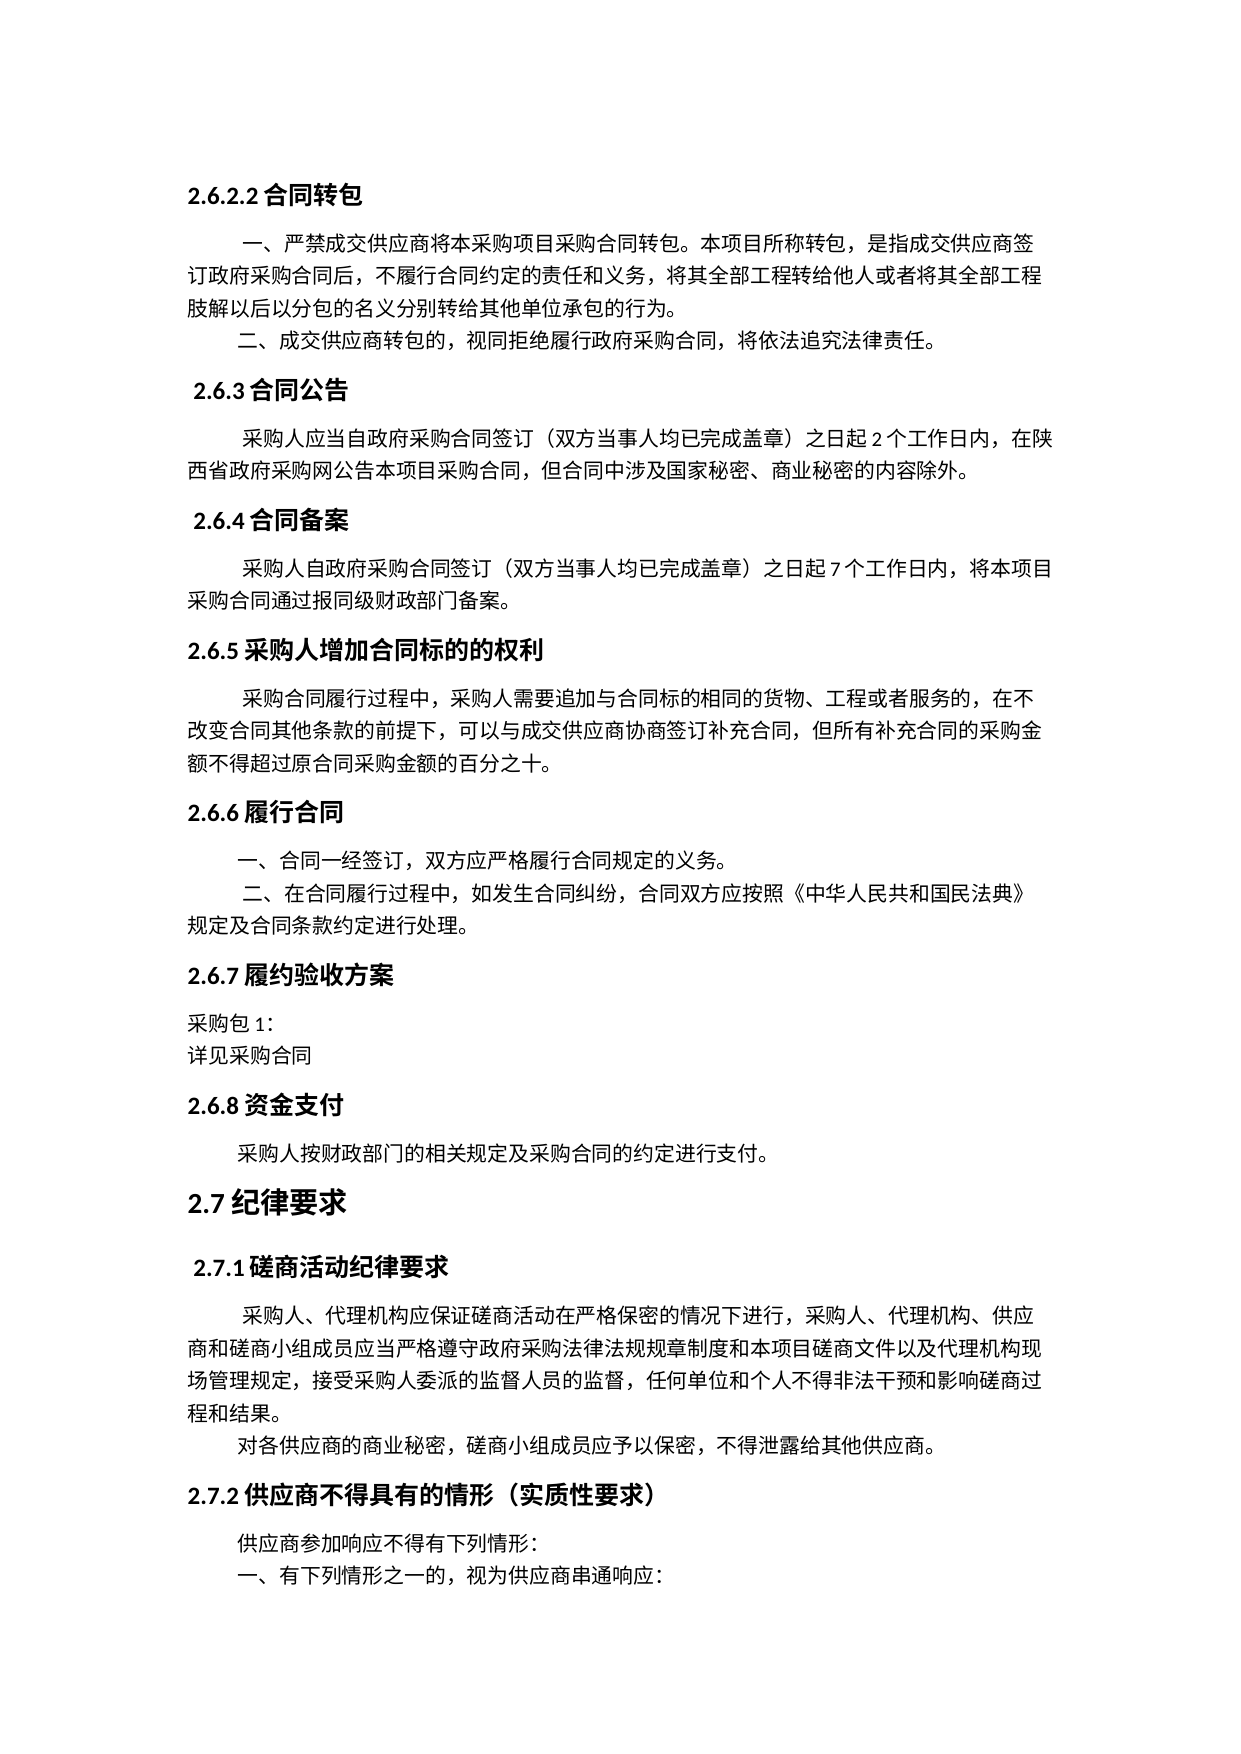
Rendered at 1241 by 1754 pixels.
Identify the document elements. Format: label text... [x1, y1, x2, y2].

text 2.6.4合同备案 [187, 487, 1053, 552]
text 供应商参加响应不得有下列情形： [187, 1527, 1053, 1559]
text 2.7.1磋商活动纪律要求 [187, 1234, 1053, 1299]
text 采购人自政府采购合同签订（双方当事人均已完成盖章）之日起7个工作日内，将本项目采购合同通过报同级财政部门备案。 [187, 552, 1053, 617]
text 采购人按财政部门的相关规定及采购合同的约定进行支付。 [187, 1137, 1053, 1169]
text 2.6.2.2合同转包 [187, 162, 1053, 227]
text 2.6.7履约验收方案 [187, 942, 1053, 1007]
text 对各供应商的商业秘密，磋商小组成员应予以保密，不得泄露给其他供应商。 [187, 1429, 1053, 1462]
text 2.6.3合同公告 [187, 357, 1053, 422]
text 采购包1： [187, 1007, 1053, 1039]
text 二、在合同履行过程中，如发生合同纠纷，合同双方应按照《中华人民共和国民法典》规定及合同条款约定进行处理。 [187, 877, 1053, 942]
text 采购合同履行过程中，采购人需要追加与合同标的相同的货物、工程或者服务的，在不改变合同其他条款的前提下，可以与成交供应商协商签订补充合同，但所有补充合同的采购金额不得超过原合同采购金额的百分之十。 [187, 682, 1053, 779]
text 采购人应当自政府采购合同签订（双方当事人均已完成盖章）之日起2个工作日内，在陕西省政府采购网公告本项目采购合同，但合同中涉及国家秘密、商业秘密的内容除外。 [187, 422, 1053, 487]
text 2.6.6履行合同 [187, 779, 1053, 844]
text 采购人、代理机构应保证磋商活动在严格保密的情况下进行，采购人、代理机构、供应商和磋商小组成员应当严格遵守政府采购法律法规规章制度和本项目磋商文件以及代理机构现场管理规定，接受采购人委派的监督人员的监督，任何单位和个人不得非法干预和影响磋商过程和结果。 [187, 1299, 1053, 1429]
text 2.7纪律要求 [187, 1169, 1053, 1234]
text 2.7.2供应商不得具有的情形（实质性要求） [187, 1462, 1053, 1527]
text 2.6.8资金支付 [187, 1072, 1053, 1137]
text 二、成交供应商转包的，视同拒绝履行政府采购合同，将依法追究法律责任。 [187, 324, 1053, 357]
text 2.6.5采购人增加合同标的的权利 [187, 617, 1053, 682]
text 详见采购合同 [187, 1039, 1053, 1072]
text 一、合同一经签订，双方应严格履行合同规定的义务。 [187, 844, 1053, 877]
text 一、有下列情形之一的，视为供应商串通响应： [187, 1559, 1053, 1592]
text 一、严禁成交供应商将本采购项目采购合同转包。本项目所称转包，是指成交供应商签订政府采购合同后，不履行合同约定的责任和义务，将其全部工程转给他人或者将其全部工程肢解以后以分包的名义分别转给其他单位承包的行为。 [187, 227, 1053, 324]
